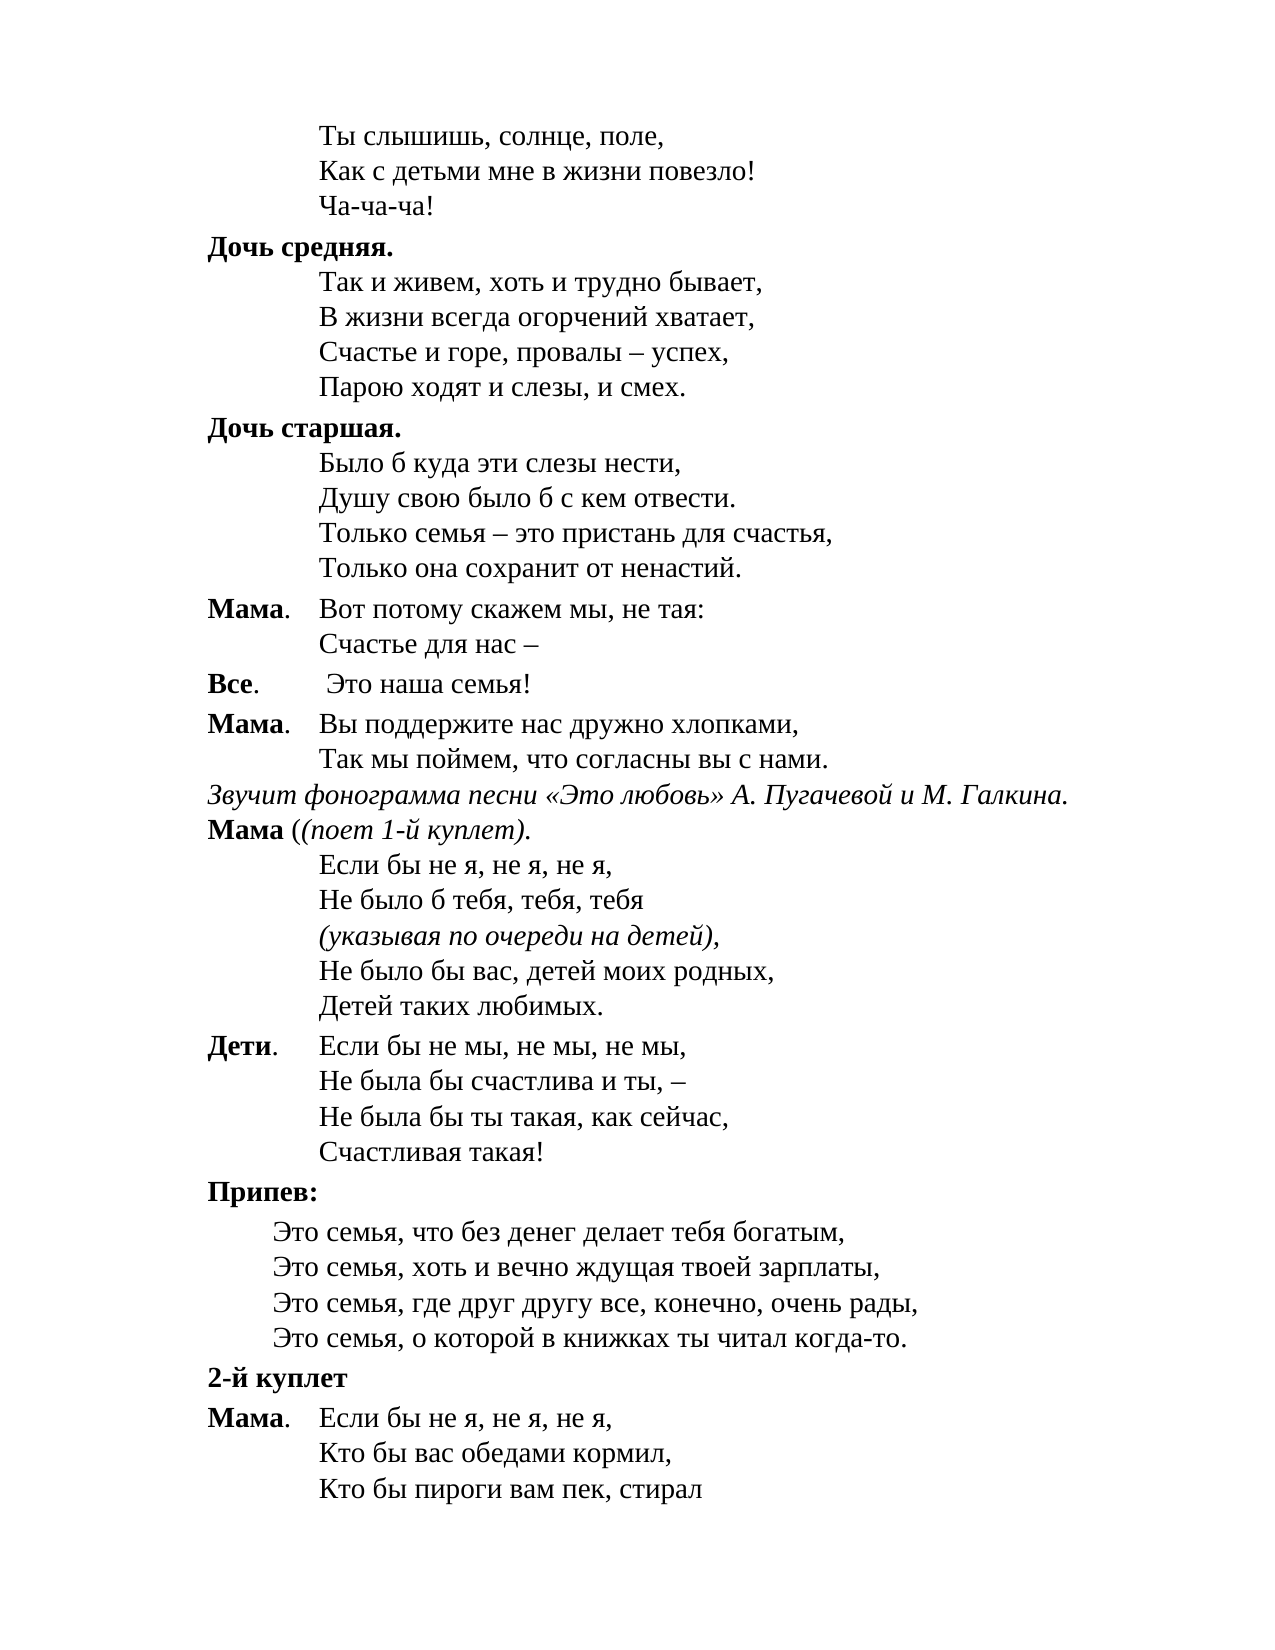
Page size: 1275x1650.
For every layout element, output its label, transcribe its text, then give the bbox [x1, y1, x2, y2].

text Не была бы ты такая, как сейчас, [177, 1099, 1186, 1132]
text Только она сохранит от ненастий. [177, 551, 1186, 584]
text Не было б тебя, тебя, тебя [177, 882, 1186, 916]
text Не было бы вас, детей моих родных, [177, 953, 1186, 986]
text Мама. Вот потому скажем мы, не тая: [177, 591, 1186, 624]
text Дети. Если бы не мы, не мы, не мы, [177, 1028, 1186, 1062]
text Парою ходят и слезы, и смех. [177, 369, 1186, 403]
text Было б куда эти слезы нести, [177, 445, 1186, 478]
text Если бы не я, не я, не я, [177, 847, 1186, 881]
text Счастье для нас – [177, 626, 1186, 659]
text Счастье и горе, провалы – успех, [177, 334, 1186, 368]
text Это семья, хоть и вечно ждущая твоей зарплаты, [177, 1249, 1186, 1283]
text Мама. Вы поддержите нас дружно хлопками, [177, 706, 1186, 740]
text Как с детьми мне в жизни повезло! [177, 153, 1186, 187]
text 2-й куплет [177, 1360, 1186, 1394]
text Припев: [177, 1174, 1186, 1208]
text Дочь старшая. [177, 410, 1186, 443]
text Мама. Если бы не я, не я, не я, [177, 1400, 1186, 1434]
text Душу свою было б с кем отвести. [177, 480, 1186, 514]
text Дочь средняя. [177, 229, 1186, 262]
text (указывая по очереди на детей), [177, 918, 1186, 951]
text В жизни всегда огорчений хватает, [177, 299, 1186, 333]
text Это семья, о которой в книжках ты читал когда-то. [177, 1320, 1186, 1353]
text Счастливая такая! [177, 1134, 1186, 1167]
text Кто бы пироги вам пек, стирал [177, 1471, 1186, 1504]
text Кто бы вас обедами кормил, [177, 1436, 1186, 1469]
text Ча-ча-ча! [177, 188, 1186, 222]
text Все. Это наша семья! [177, 666, 1186, 700]
text Так мы поймем, что согласны вы с нами. [177, 742, 1186, 775]
text Ты слышишь, солнце, поле, [177, 118, 1186, 152]
text Мама ((поет 1-й куплет). [177, 812, 1186, 846]
text Только семья – это пристань для счастья, [177, 515, 1186, 549]
text Не была бы счастлива и ты, – [177, 1063, 1186, 1097]
text Это семья, где друг другу все, конечно, очень рады, [177, 1285, 1186, 1318]
text Это семья, что без денег делает тебя богатым, [177, 1214, 1186, 1248]
text Детей таких любимых. [177, 988, 1186, 1022]
text Так и живем, хоть и трудно бывает, [177, 264, 1186, 297]
text Звучит фонограмма песни «Это любовь» А. Пугачевой и М. Галкина. [177, 777, 1186, 810]
